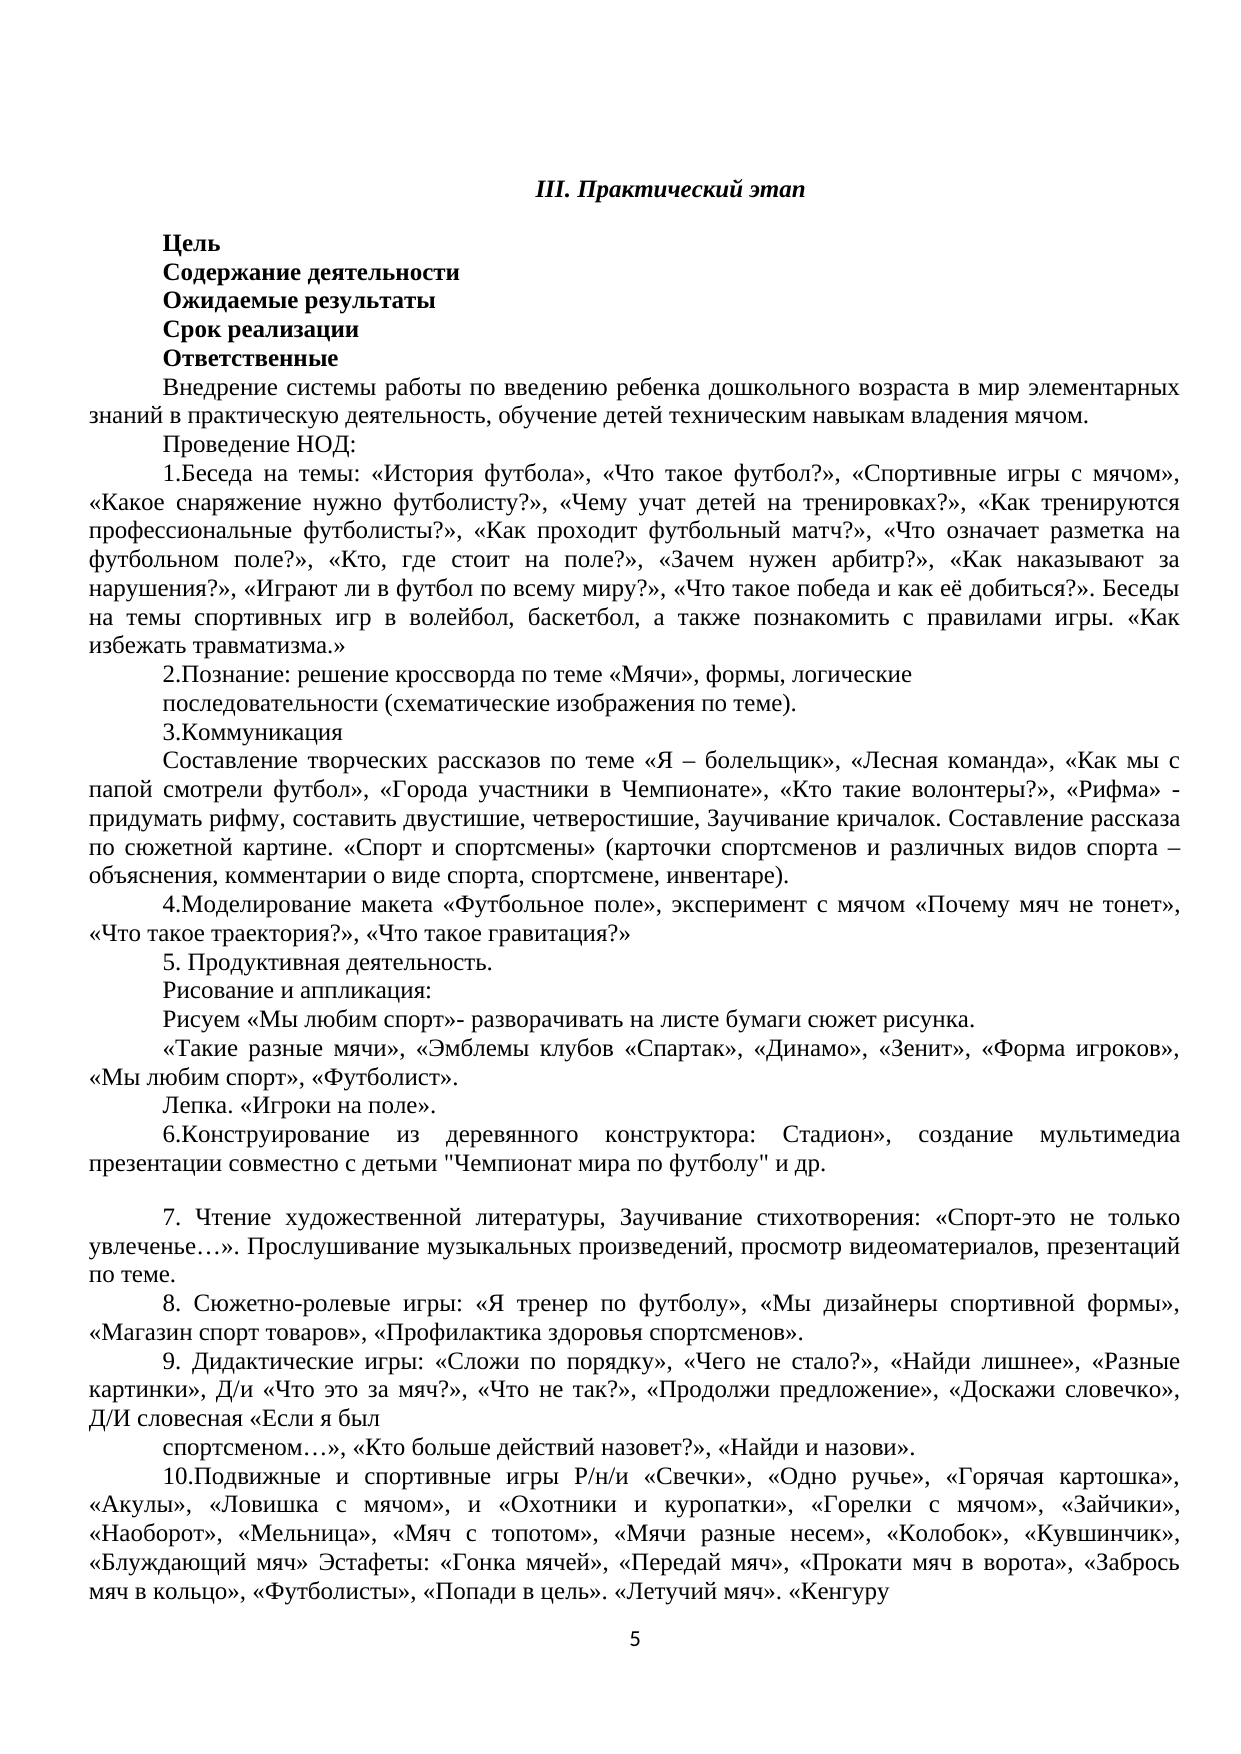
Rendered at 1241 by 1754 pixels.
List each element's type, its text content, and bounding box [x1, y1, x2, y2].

text Рисуем «Мы любим спорт»- разворачивать на листе бумаги сюжет рисунка. [89, 1004, 1181, 1033]
text Ожидаемые результаты [89, 286, 1181, 314]
text Срок реализации [89, 314, 1181, 343]
text Рисование и аппликация: [89, 976, 1181, 1004]
text спортсменом…», «Кто больше действий назовет?», «Найди и назови». [89, 1432, 1181, 1461]
text Цель [89, 228, 1181, 257]
text 1.Беседа на темы: «История футбола», «Что такое футбол?», «Спортивные игры с мячом», «Какое снаряжение нужно футболисту?», «Чему учат детей на тренировках?», «Как тренируются профессиональные футболисты?», «Как проходит футбольный матч?», «Что означает разметка на футбольном поле?», «Кто, где стоит на поле?», «Зачем нужен арбитр?», «Как наказывают за нарушения?», «Играют ли в футбол по всему миру?», «Что такое победа и как её добиться?». Беседы на темы спортивных игр в волейбол, баскетбол, а также познакомить с правилами игры. «Как избежать травматизма.» [89, 458, 1181, 659]
text 5. Продуктивная деятельность. [89, 947, 1181, 976]
text Ответственные [89, 343, 1181, 372]
text 9. Дидактические игры: «Сложи по порядку», «Чего не стало?», «Найди лишнее», «Разные картинки», Д/и «Что это за мяч?», «Что не так?», «Продолжи предложение», «Доскажи словечко», Д/И словесная «Если я был [89, 1346, 1181, 1432]
text Лепка. «Игроки на поле». [89, 1091, 1181, 1119]
text Составление творческих рассказов по теме «Я – болельщик», «Лесная команда», «Как мы с папой смотрели футбол», «Города участники в Чемпионате», «Кто такие волонтеры?», «Рифма» -придумать рифму, составить двустишие, четверостишие, Заучивание кричалок. Составление рассказа по сюжетной картине. «Спорт и спортсмены» (карточки спортсменов и различных видов спорта – объяснения, комментарии о виде спорта, спортсмене, инвентаре). [89, 746, 1181, 889]
text III. Практический этап [89, 174, 1181, 203]
text 4.Моделирование макета «Футбольное поле», эксперимент с мячом «Почему мяч не тонет», «Что такое траектория?», «Что такое гравитация?» [89, 889, 1181, 947]
text 6.Конструирование из деревянного конструктора: Стадион», создание мультимедиа презентации совместно с детьми "Чемпионат мира по футболу" и др. [89, 1119, 1181, 1177]
text 3.Коммуникация [89, 717, 1181, 746]
text Внедрение системы работы по введению ребенка дошкольного возраста в мир элементарных знаний в практическую деятельность, обучение детей техническим навыкам владения мячом. [89, 372, 1181, 429]
text Проведение НОД: [89, 429, 1181, 458]
text «Такие разные мячи», «Эмблемы клубов «Спартак», «Динамо», «Зенит», «Форма игроков», «Мы любим спорт», «Футболист». [89, 1033, 1181, 1091]
text 8. Сюжетно-ролевые игры: «Я тренер по футболу», «Мы дизайнеры спортивной формы», «Магазин спорт товаров», «Профилактика здоровья спортсменов». [89, 1288, 1181, 1346]
text 7. Чтение художественной литературы, Заучивание стихотворения: «Спорт-это не только увлеченье…». Прослушивание музыкальных произведений, просмотр видеоматериалов, презентаций по теме. [89, 1202, 1181, 1288]
text 2.Познание: решение кроссворда по теме «Мячи», формы, логические [89, 659, 1181, 688]
text Содержание деятельности [89, 257, 1181, 286]
text 10.Подвижные и спортивные игры Р/н/и «Свечки», «Одно ручье», «Горячая картошка», «Акулы», «Ловишка с мячом», и «Охотники и куропатки», «Горелки с мячом», «Зайчики», «Наоборот», «Мельница», «Мяч с топотом», «Мячи разные несем», «Колобок», «Кувшинчик», «Блуждающий мяч» Эстафеты: «Гонка мячей», «Передай мяч», «Прокати мяч в ворота», «Забрось мяч в кольцо», «Футболисты», «Попади в цель». «Летучий мяч». «Кенгуру [89, 1461, 1181, 1604]
text последовательности (схематические изображения по теме). [89, 688, 1181, 717]
